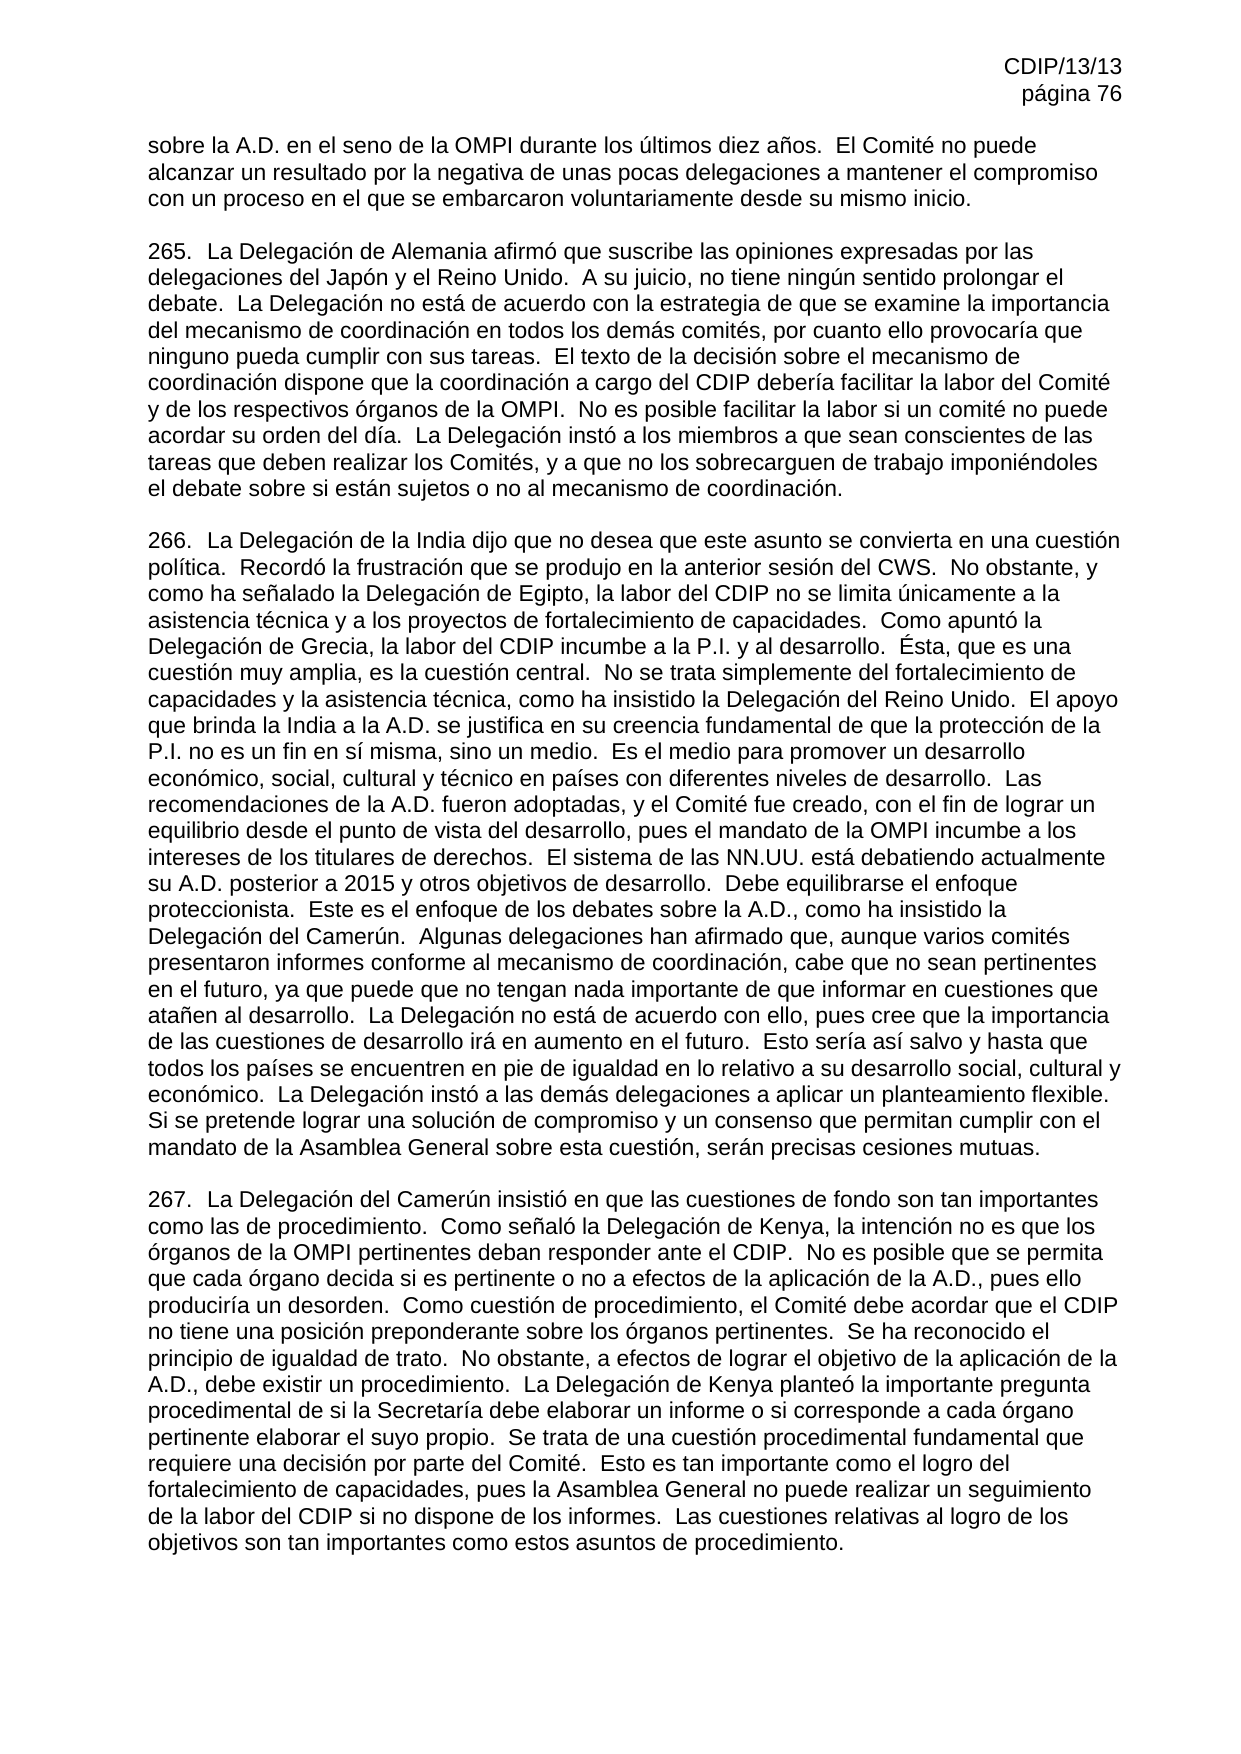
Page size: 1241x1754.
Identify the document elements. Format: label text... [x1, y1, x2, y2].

list La Delegación del Camerún insistió en que las cuestiones de fondo son tan importantes como las de procedimiento. Como señaló la Delegación de Kenya, la intención no es que los órganos de la OMPI pertinentes deban responder ante el CDIP. No es posible que se permita que cada órgano decida si es pertinente o no a efectos de la aplicación de la A.D., pues ello produciría un desorden. Como cuestión de procedimiento, el Comité debe acordar que el CDIP no tiene una posición preponderante sobre los órganos pertinentes. Se ha reconocido el principio de igualdad de trato. No obstante, a efectos de lograr el objetivo de la aplicación de la A.D., debe existir un procedimiento. La Delegación de Kenya planteó la importante pregunta procedimental de si la Secretaría debe elaborar un informe o si corresponde a cada órgano pertinente elaborar el suyo propio. Se trata de una cuestión procedimental fundamental que requiere una decisión por parte del Comité. Esto es tan importante como el logro del fortalecimiento de capacidades, pues la Asamblea General no puede realizar un seguimiento de la labor del CDIP si no dispone de los informes. Las cuestiones relativas al logro de los objetivos son tan importantes como estos asuntos de procedimiento. [148, 1186, 1122, 1555]
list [148, 132, 1122, 211]
list La Delegación de la India dijo que no desea que este asunto se convierta en una cuestión política. Recordó la frustración que se produjo en la anterior sesión del CWS. No obstante, y como ha señalado la Delegación de Egipto, la labor del CDIP no se limita únicamente a la asistencia técnica y a los proyectos de fortalecimiento de capacidades. Como apuntó la Delegación de Grecia, la labor del CDIP incumbe a la P.I. y al desarrollo. Ésta, que es una cuestión muy amplia, es la cuestión central. No se trata simplemente del fortalecimiento de capacidades y la asistencia técnica, como ha insistido la Delegación del Reino Unido. El apoyo que brinda la India a la A.D. se justifica en su creencia fundamental de que la protección de la P.I. no es un fin en sí misma, sino un medio. Es el medio para promover un desarrollo económico, social, cultural y técnico en países con diferentes niveles de desarrollo. Las recomendaciones de la A.D. fueron adoptadas, y el Comité fue creado, con el fin de lograr un equilibrio desde el punto de vista del desarrollo, pues el mandato de la OMPI incumbe a los intereses de los titulares de derechos. El sistema de las NN.UU. está debatiendo actualmente su A.D. posterior a 2015 y otros objetivos de desarrollo. Debe equilibrarse el enfoque proteccionista. Este es el enfoque de los debates sobre la A.D., como ha insistido la Delegación del Camerún. Algunas delegaciones han afirmado que, aunque varios comités presentaron informes conforme al mecanismo de coordinación, cabe que no sean pertinentes en el futuro, ya que puede que no tengan nada importante de que informar en cuestiones que atañen al desarrollo. La Delegación no está de acuerdo con ello, pues cree que la importancia de las cuestiones de desarrollo irá en aumento en el futuro. Esto sería así salvo y hasta que todos los países se encuentren en pie de igualdad en lo relativo a su desarrollo social, cultural y económico. La Delegación instó a las demás delegaciones a aplicar un planteamiento flexible. Si se pretende lograr una solución de compromiso y un consenso que permitan cumplir con el mandato de la Asamblea General sobre esta cuestión, serán precisas cesiones mutuas. [148, 527, 1122, 1160]
list La Delegación de Alemania afirmó que suscribe las opiniones expresadas por las delegaciones del Japón y el Reino Unido. A su juicio, no tiene ningún sentido prolongar el debate. La Delegación no está de acuerdo con la estrategia de que se examine la importancia del mecanismo de coordinación en todos los demás comités, por cuanto ello provocaría que ninguno pueda cumplir con sus tareas. El texto de la decisión sobre el mecanismo de coordinación dispone que la coordinación a cargo del CDIP debería facilitar la labor del Comité y de los respectivos órganos de la OMPI. No es posible facilitar la labor si un comité no puede acordar su orden del día. La Delegación instó a los miembros a que sean conscientes de las tareas que deben realizar los Comités, y a que no los sobrecarguen de trabajo imponiéndoles el debate sobre si están sujetos o no al mecanismo de coordinación. [148, 238, 1122, 501]
